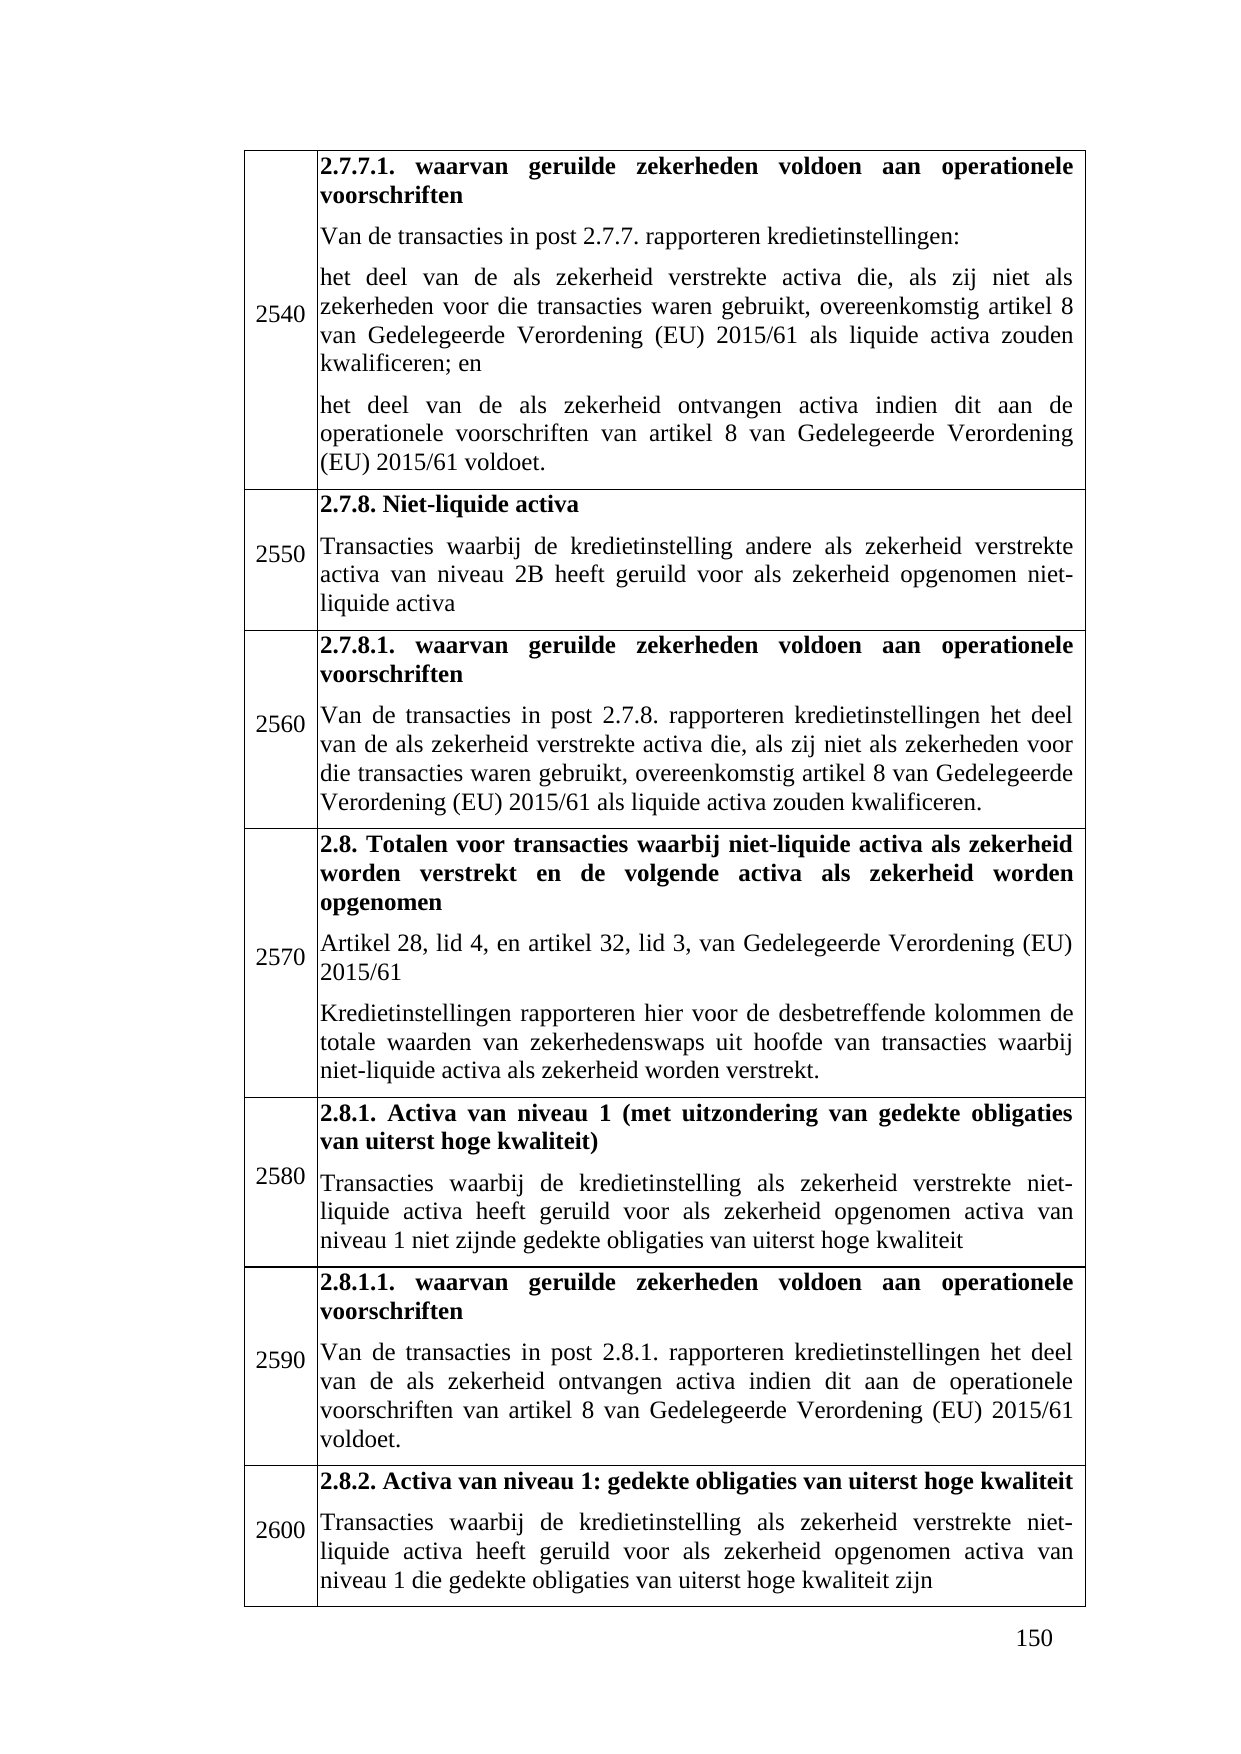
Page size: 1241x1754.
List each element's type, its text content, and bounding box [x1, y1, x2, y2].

table_cell 2.8.1. Activa van niveau 1 (met uitzondering van gedekte obligaties van uiterst hoge kwaliteit) Transacties waarbij de kredietinstelling als zekerheid verstrekte niet-liquide activa heeft geruild voor als zekerheid opgenomen activa van niveau 1 niet zijnde gedekte obligaties van uiterst hoge kwaliteit [318, 1098, 1085, 1266]
table_cell 2550 [245, 490, 317, 629]
table_cell 2.8.1.1. waarvan geruilde zekerheden voldoen aan operationele voorschriften Van de transacties in post 2.8.1. rapporteren kredietinstellingen het deel van de als zekerheid ontvangen activa indien dit aan de operationele voorschriften van artikel 8 van Gedelegeerde Verordening (EU) 2015/61 voldoet. [318, 1268, 1085, 1465]
table_cell 2.8. Totalen voor transacties waarbij niet-liquide activa als zekerheid worden verstrekt en de volgende activa als zekerheid worden opgenomen Artikel 28, lid 4, en artikel 32, lid 3, van Gedelegeerde Verordening (EU) 2015/61 Kredietinstellingen rapporteren hier voor de desbetreffende kolommen de totale waarden van zekerhedenswaps uit hoofde van transacties waarbij niet-liquide activa als zekerheid worden verstrekt. [318, 829, 1085, 1097]
table_cell 2.8.2. Activa van niveau 1: gedekte obligaties van uiterst hoge kwaliteit Transacties waarbij de kredietinstelling als zekerheid verstrekte niet-liquide activa heeft geruild voor als zekerheid opgenomen activa van niveau 1 die gedekte obligaties van uiterst hoge kwaliteit zijn [318, 1466, 1085, 1606]
table_cell 2580 [245, 1098, 317, 1266]
table_cell 2590 [245, 1268, 317, 1465]
table_cell 2570 [245, 829, 317, 1097]
table_cell 2.7.8.1. waarvan geruilde zekerheden voldoen aan operationele voorschriften Van de transacties in post 2.7.8. rapporteren kredietinstellingen het deel van de als zekerheid verstrekte activa die, als zij niet als zekerheden voor die transacties waren gebruikt, overeenkomstig artikel 8 van Gedelegeerde Verordening (EU) 2015/61 als liquide activa zouden kwalificeren. [318, 631, 1085, 828]
table_cell 2540 [245, 151, 317, 488]
table_cell 2.7.7.1. waarvan geruilde zekerheden voldoen aan operationele voorschriften Van de transacties in post 2.7.7. rapporteren kredietinstellingen: het deel van de als zekerheid verstrekte activa die, als zij niet als zekerheden voor die transacties waren gebruikt, overeenkomstig artikel 8 van Gedelegeerde Verordening (EU) 2015/61 als liquide activa zouden kwalificeren; en het deel van de als zekerheid ontvangen activa indien dit aan de operationele voorschriften van artikel 8 van Gedelegeerde Verordening (EU) 2015/61 voldoet. [318, 151, 1085, 488]
table_cell 2.7.8. Niet-liquide activa Transacties waarbij de kredietinstelling andere als zekerheid verstrekte activa van niveau 2B heeft geruild voor als zekerheid opgenomen niet-liquide activa [318, 490, 1085, 629]
table_cell 2560 [245, 631, 317, 828]
table_cell 2600 [245, 1466, 317, 1606]
